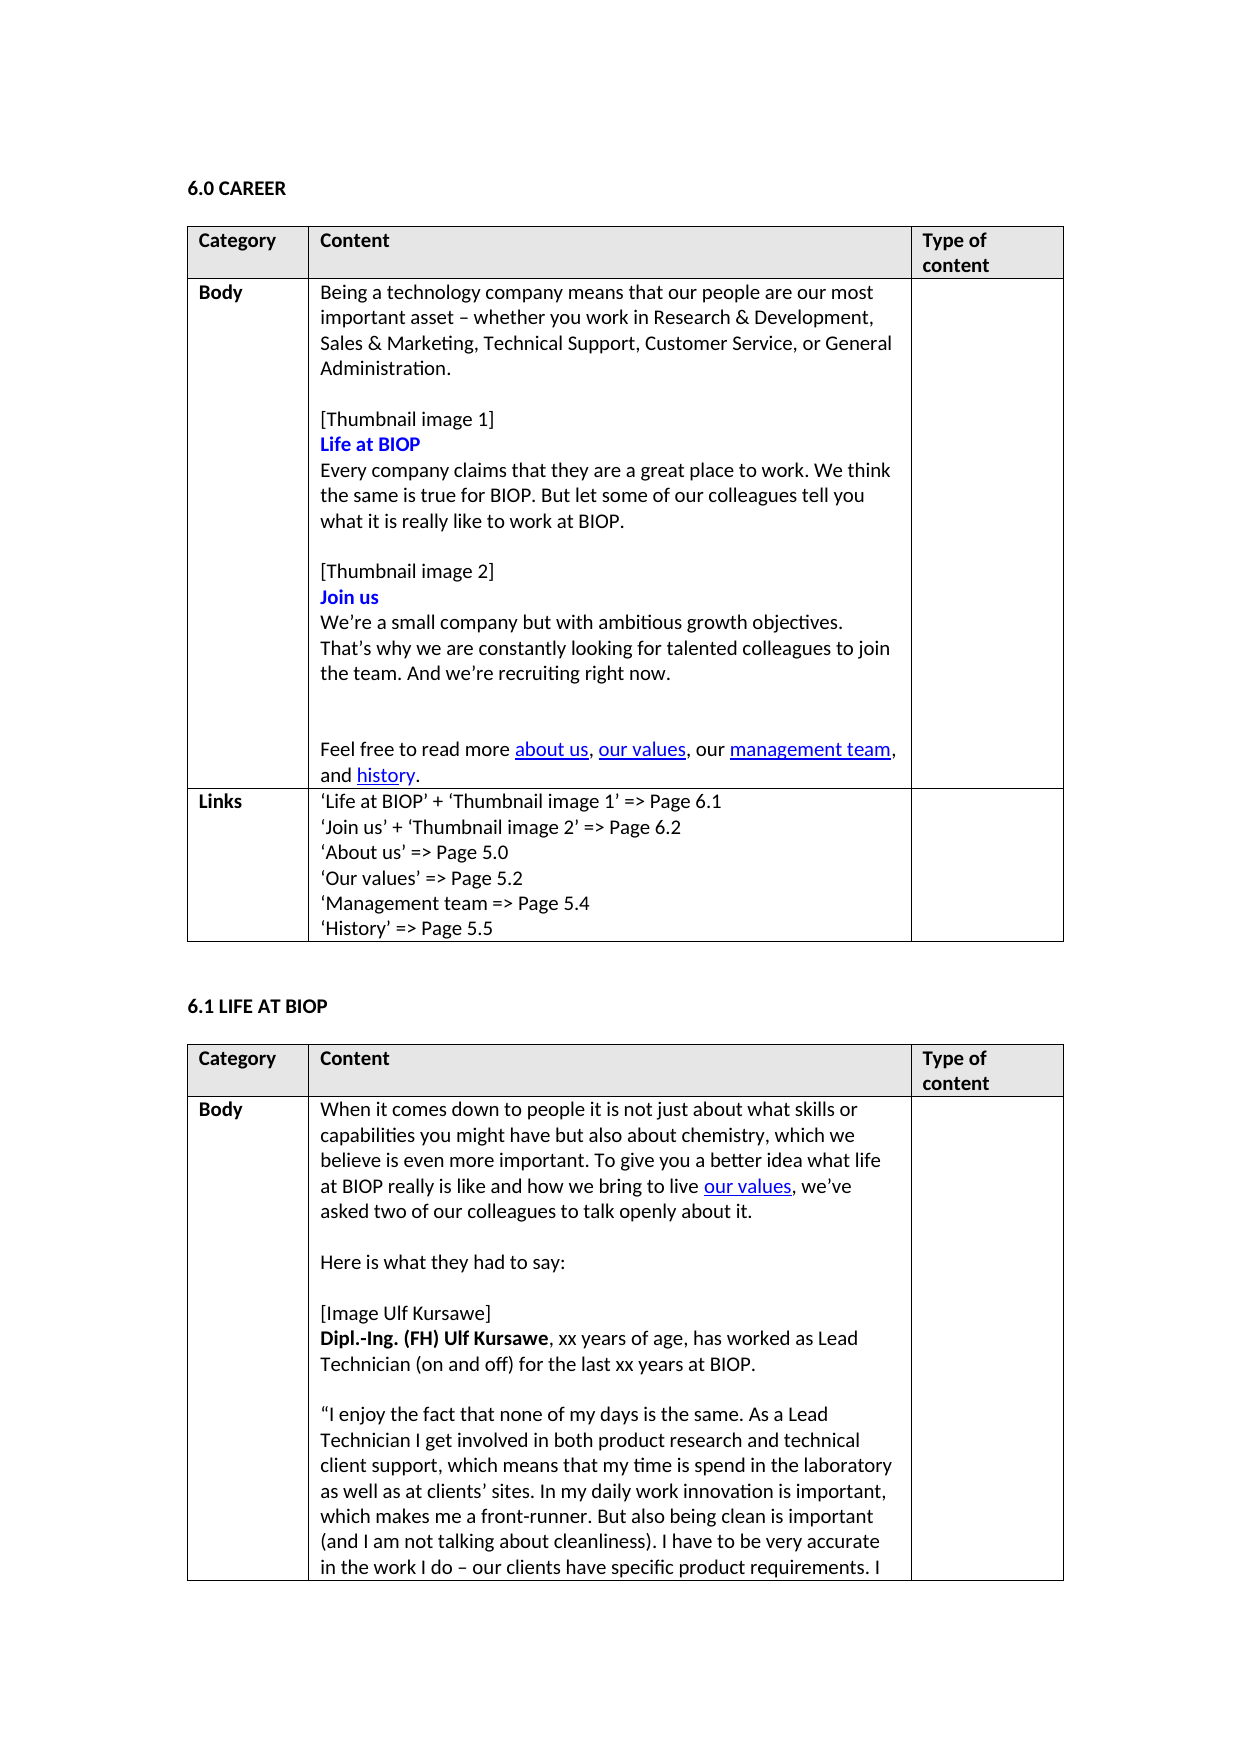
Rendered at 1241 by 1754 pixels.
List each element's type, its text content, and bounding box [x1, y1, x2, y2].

table_header Type of content [912, 1045, 1063, 1096]
table_header Content [309, 1045, 911, 1096]
table_cell Links [188, 789, 308, 941]
table_cell [912, 789, 1063, 941]
text 6.0 CAREER [187, 175, 1053, 201]
table_header Category [188, 227, 308, 278]
table_cell [912, 1097, 1063, 1579]
table_cell Body [188, 1097, 308, 1579]
table_header Category [188, 1045, 308, 1096]
table_cell Being a technology company means that our people are our most important asset – whether you work in Research & Development, Sales & Marketing, Technical Support, Customer Service, or General Administration. [Thumbnail image 1] Life at BIOP Every company claims that they are a great place to work. We think the same is true for BIOP. But let some of our colleagues tell you what it is really like to work at BIOP. [Thumbnail image 2] Join us We’re a small company but with ambitious growth objectives. That’s why we are constantly looking for talented colleagues to join the team. And we’re recruiting right now. Feel free to read more about us, our values, our management team, and history. [309, 279, 911, 787]
table_cell ‘Life at BIOP’ + ‘Thumbnail image 1’ => Page 6.1 ‘Join us’ + ‘Thumbnail image 2’ => Page 6.2 ‘About us’ => Page 5.0 ‘Our values’ => Page 5.2 ‘Management team => Page 5.4 ‘History’ => Page 5.5 [309, 789, 911, 941]
table_header Content [309, 227, 911, 278]
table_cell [309, 1097, 911, 1579]
table_cell Body [188, 279, 308, 787]
table_cell [912, 279, 1063, 787]
text 6.1 LIFE AT BIOP [187, 993, 1053, 1018]
table_header Type of content [912, 227, 1063, 278]
